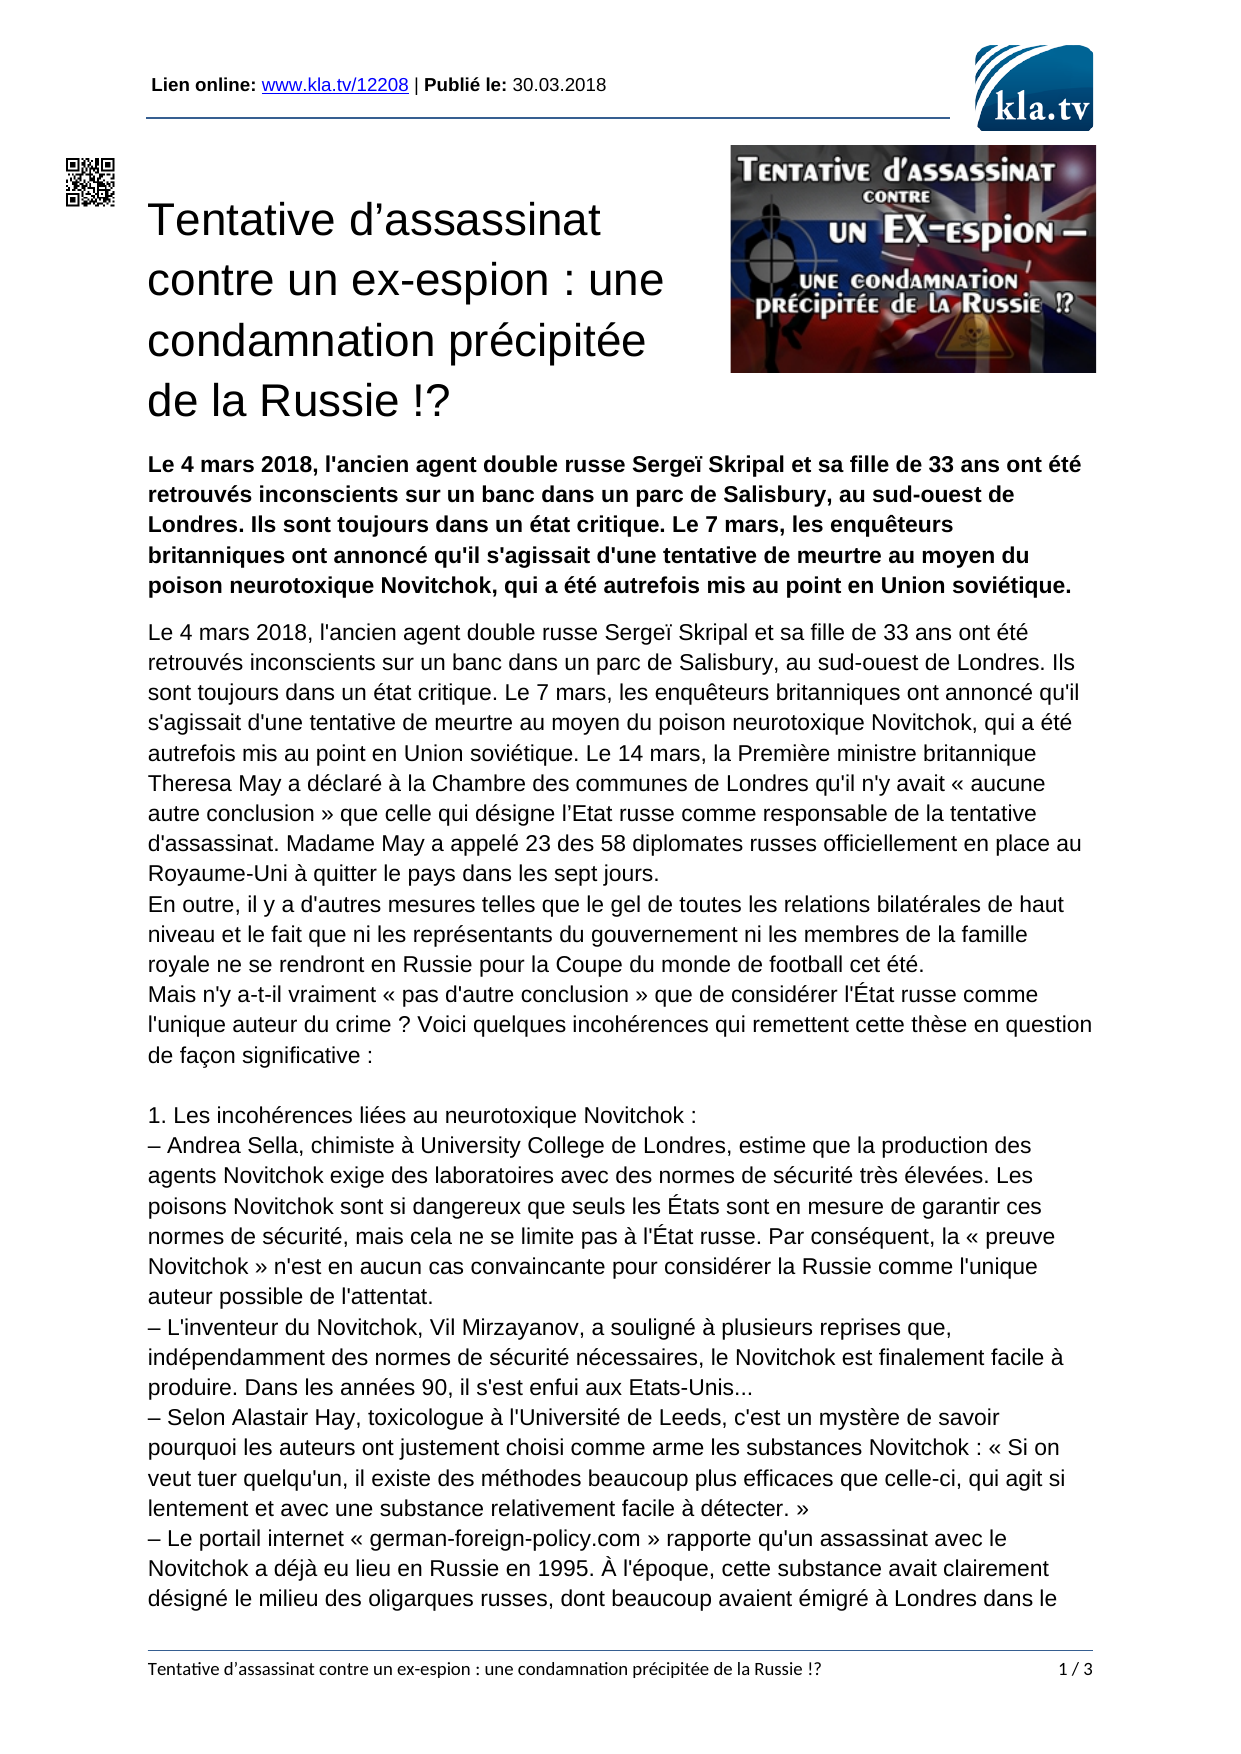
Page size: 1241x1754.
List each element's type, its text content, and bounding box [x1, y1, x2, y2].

text Tentative d’assassinat contre un ex-espion : une condamnation précipitée de la Russie !? [148, 192, 1093, 427]
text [148, 619, 1093, 1612]
text Le 4 mars 2018, l'ancien agent double russe Sergeï Skripal et sa fille de 33 ans ont été retrouvés inconscients sur un banc dans un parc de Salisbury, au sud-ouest de Londres. Ils sont toujours dans un état critique. Le 7 mars, les enquêteurs britanniques ont annoncé qu'il s'agissait d'une tentative de meurtre au moyen du poison neurotoxique Novitchok, qui a été autrefois mis au point en Union soviétique. [148, 451, 1093, 598]
